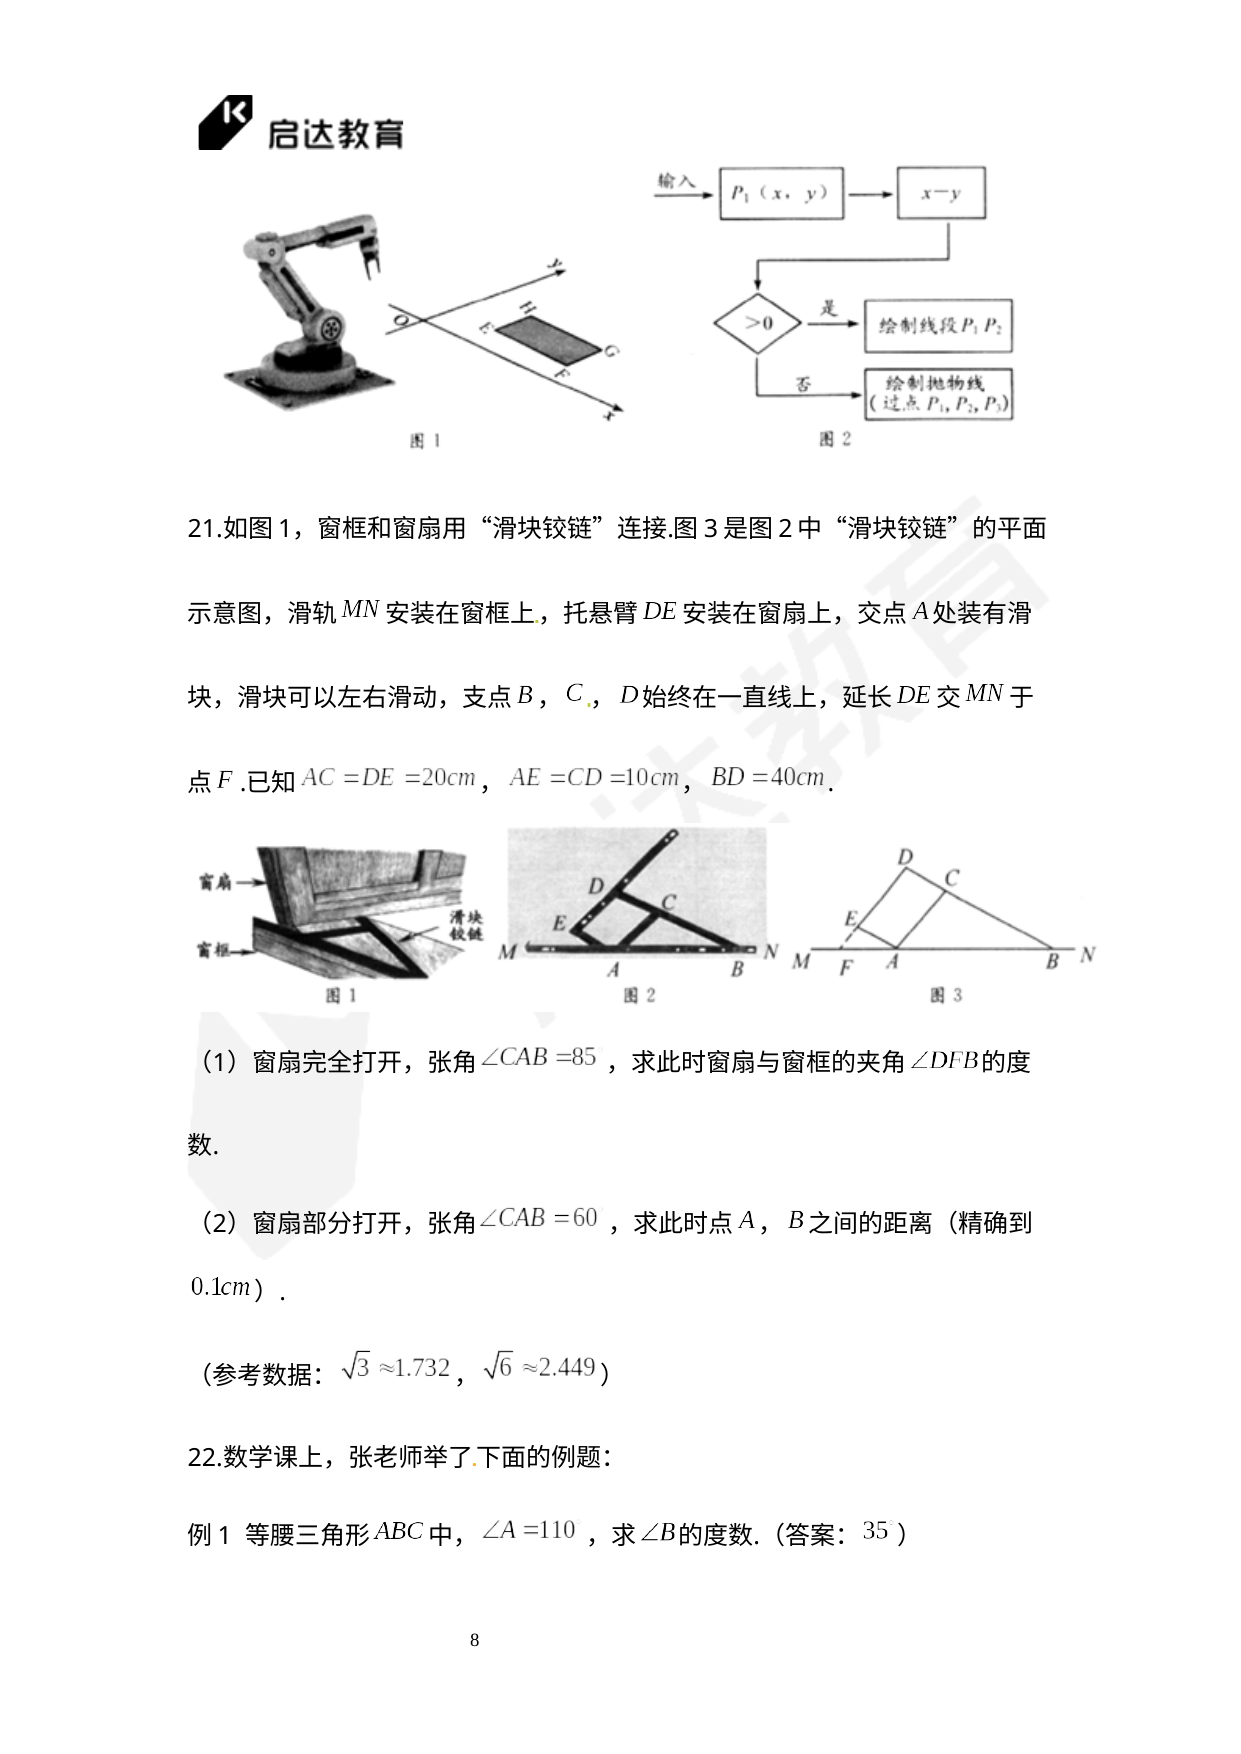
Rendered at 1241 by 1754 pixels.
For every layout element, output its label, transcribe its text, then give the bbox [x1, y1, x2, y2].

text 21.如图1，窗框和窗扇用“滑块铰链”连接.图3是图2中“滑块铰链”的平面示意图，滑轨安装在窗框上，托悬臂安装在窗扇上，交点处装有滑块，滑块可以左右滑动，支点，，始终在一直线上，延长交于点.已知，，. [187, 494, 1053, 813]
text （1）窗扇完全打开，张角，求此时窗扇与窗框的夹角的度数. [187, 1026, 1053, 1176]
text 22.数学课上，张老师举了下面的例题： [187, 1423, 1053, 1488]
picture [198, 95, 404, 150]
text 例1 等腰三角形中，，求的度数.（答案：） [187, 1498, 1053, 1563]
text （2）窗扇部分打开，张角，求此时点，之间的距离（精确到）. [187, 1187, 1053, 1336]
text （参考数据：，） [187, 1347, 1053, 1412]
picture [187, 162, 1027, 459]
picture [187, 823, 1105, 1012]
